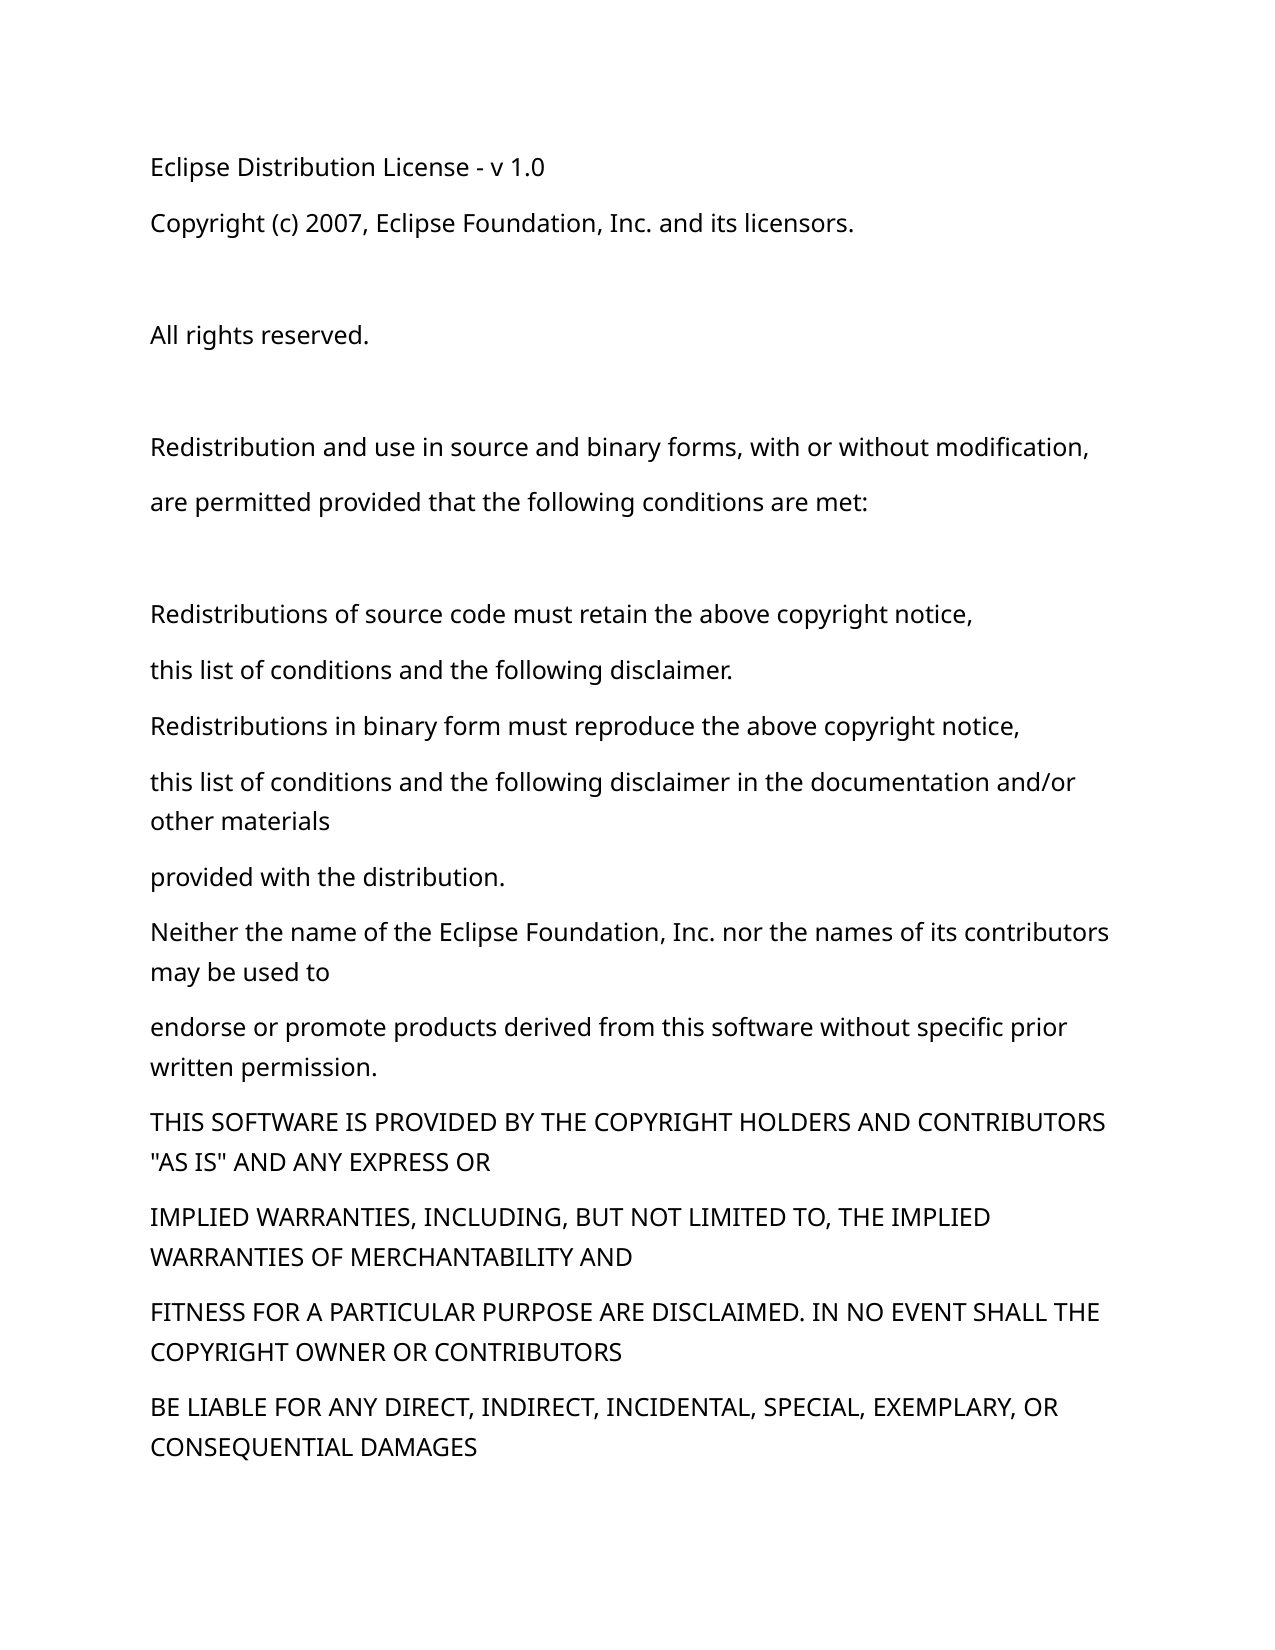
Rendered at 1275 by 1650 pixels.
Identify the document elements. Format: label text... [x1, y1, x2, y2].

text FITNESS FOR A PARTICULAR PURPOSE ARE DISCLAIMED. IN NO EVENT SHALL THE COPYRIGHT OWNER OR CONTRIBUTORS [150, 1295, 1125, 1368]
text endorse or promote products derived from this software without specific prior written permission. [150, 1010, 1125, 1083]
text Copyright (c) 2007, Eclipse Foundation, Inc. and its licensors. [150, 206, 1125, 240]
text BE LIABLE FOR ANY DIRECT, INDIRECT, INCIDENTAL, SPECIAL, EXEMPLARY, OR CONSEQUENTIAL DAMAGES [150, 1390, 1125, 1463]
text Redistributions of source code must retain the above copyright notice, [150, 597, 1125, 631]
text Redistribution and use in source and binary forms, with or without modification, [150, 429, 1125, 463]
text this list of conditions and the following disclaimer. [150, 652, 1125, 687]
text Neither the name of the Eclipse Foundation, Inc. nor the names of its contributors may be used to [150, 915, 1125, 988]
text Redistributions in binary form must reproduce the above copyright notice, [150, 708, 1125, 742]
text this list of conditions and the following disclaimer in the documentation and/or other materials [150, 764, 1125, 837]
text Eclipse Distribution License - v 1.0 [150, 150, 1125, 184]
text IMPLIED WARRANTIES, INCLUDING, BUT NOT LIMITED TO, THE IMPLIED WARRANTIES OF MERCHANTABILITY AND [150, 1200, 1125, 1273]
text All rights reserved. [150, 317, 1125, 352]
text THIS SOFTWARE IS PROVIDED BY THE COPYRIGHT HOLDERS AND CONTRIBUTORS "AS IS" AND ANY EXPRESS OR [150, 1105, 1125, 1178]
text are permitted provided that the following conditions are met: [150, 485, 1125, 519]
text provided with the distribution. [150, 859, 1125, 893]
